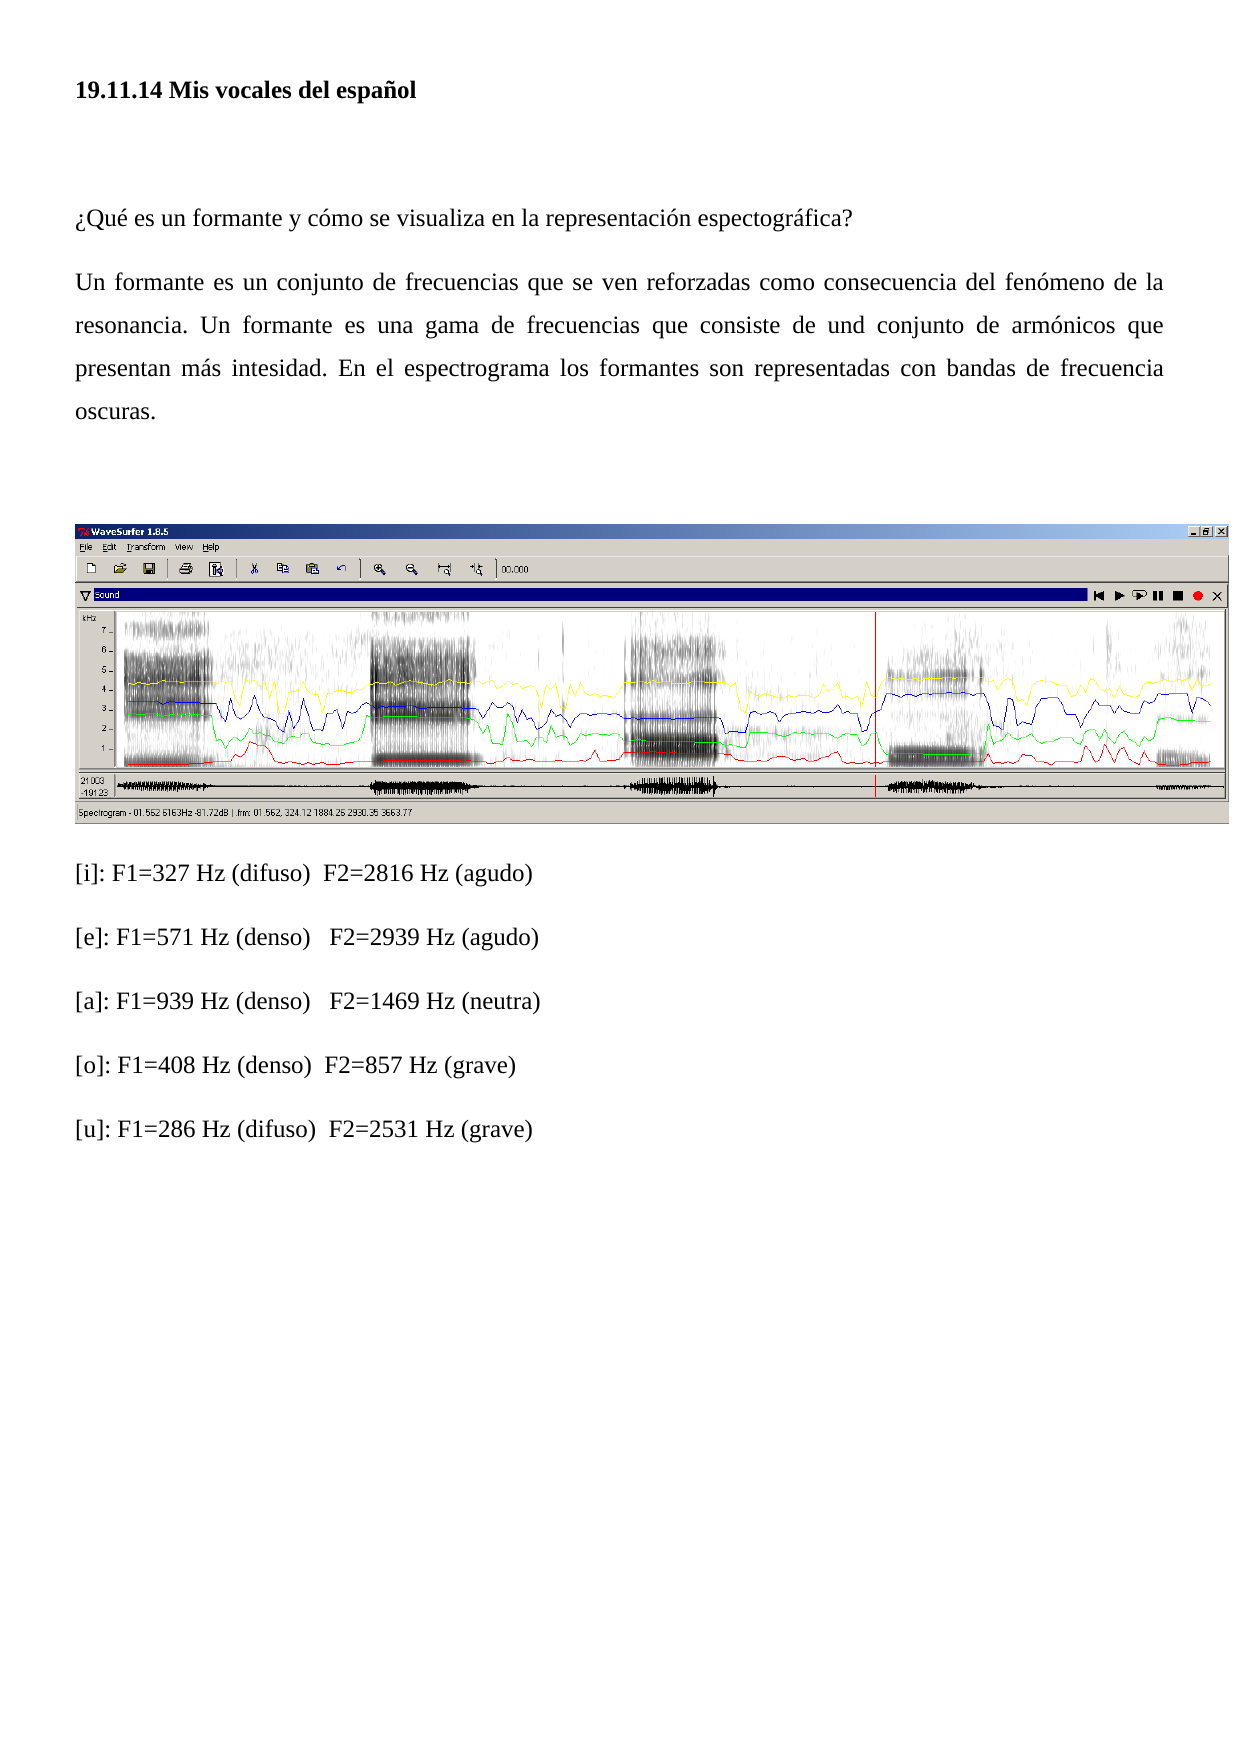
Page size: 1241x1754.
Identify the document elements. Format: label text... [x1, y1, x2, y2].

picture [75, 524, 1229, 824]
text [e]: F1=571 Hz (denso) F2=2939 Hz (agudo) [75, 922, 1165, 951]
text [u]: F1=286 Hz (difuso) F2=2531 Hz (grave) [75, 1114, 1165, 1143]
text [a]: F1=939 Hz (denso) F2=1469 Hz (neutra) [75, 986, 1165, 1015]
text Un formante es un conjunto de frecuencias que se ven reforzadas como consecuencia del fenómeno de la resonancia. Un formante es una gama de frecuencias que consiste de und conjunto de armónicos que presentan más intesidad. En el espectrograma los formantes son representadas con bandas de frecuencia oscuras. [75, 267, 1165, 425]
text ¿Qué es un formante y cómo se visualiza en la representación espectográfica? [75, 203, 1165, 232]
text [o]: F1=408 Hz (denso) F2=857 Hz (grave) [75, 1050, 1165, 1079]
text 19.11.14 Mis vocales del español [75, 75, 1165, 104]
text [i]: F1=327 Hz (difuso) F2=2816 Hz (agudo) [75, 858, 1165, 887]
